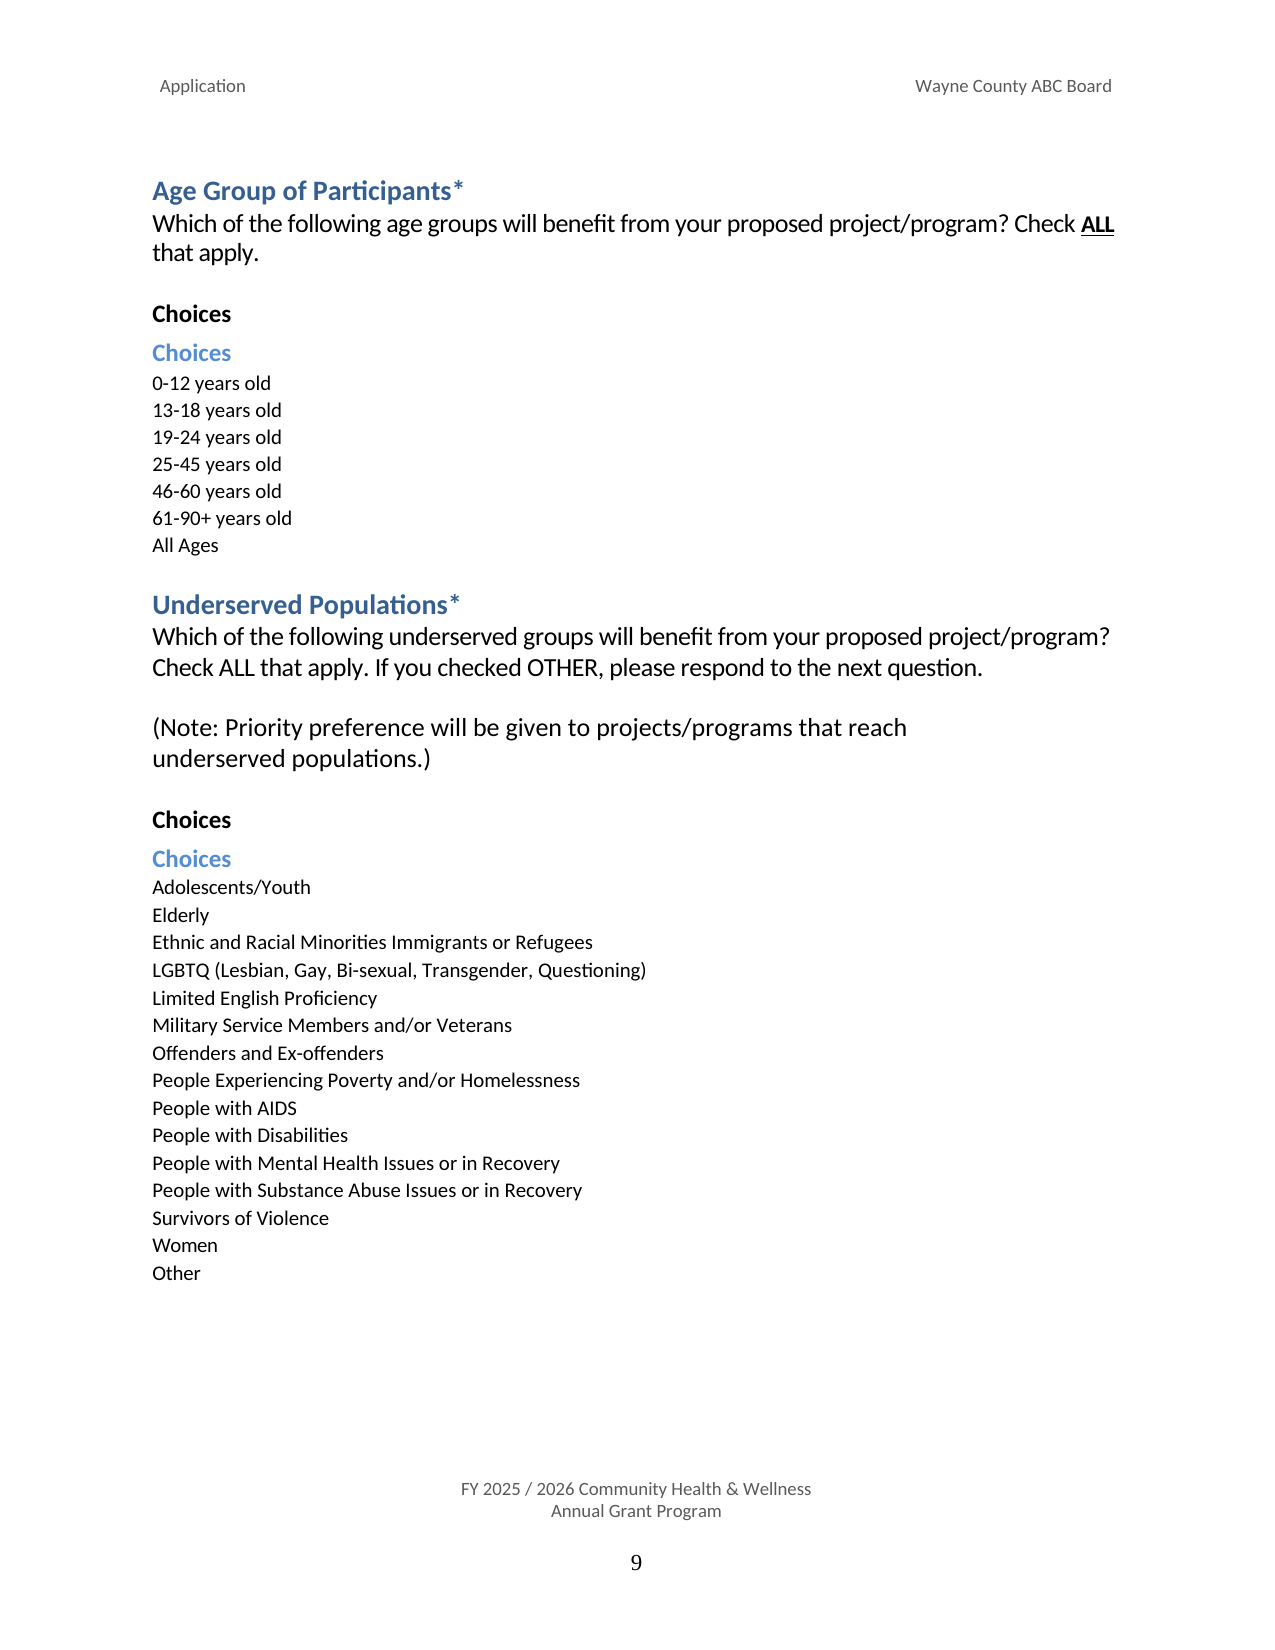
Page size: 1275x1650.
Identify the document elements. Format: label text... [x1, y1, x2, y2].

text Which of the following underserved groups will benefit from your proposed project/program? [152, 625, 1128, 651]
text Survivors of Violence [152, 1208, 1128, 1229]
text People with AIDS [152, 1098, 1128, 1119]
text Adolescents/Youth [152, 877, 1128, 899]
text LGBTQ (Lesbian, Gay, Bi-sexual, Transgender, Questioning) [152, 960, 1128, 982]
text Ethnic and Racial Minorities Immigrants or Refugees [152, 932, 1128, 954]
text Women [152, 1235, 1128, 1257]
text People with Disabilities [152, 1125, 1128, 1147]
text People with Substance Abuse Issues or in Recovery [152, 1180, 1128, 1202]
text 0-12 years old 13-18 years old 19-24 years old 25-45 years old 46-60 years old 61-90+ years old All Ages [152, 369, 1128, 558]
text Underserved Populations* [152, 591, 1128, 620]
text Choices Choices [152, 292, 1128, 369]
text that apply. [152, 241, 1128, 267]
text People Experiencing Poverty and/or Homelessness [152, 1070, 1128, 1092]
text Choices Choices [152, 797, 1128, 875]
text Age Group of Participants* [152, 176, 1128, 206]
text Offenders and Ex-offenders [152, 1043, 1128, 1064]
text (Note: Priority preference will be given to projects/programs that reach underserved populations.) [152, 712, 1015, 773]
text Limited English Proficiency [152, 988, 1128, 1009]
text Other [152, 1263, 1128, 1284]
text People with Mental Health Issues or in Recovery [152, 1153, 1128, 1174]
text Check ALL that apply. If you checked OTHER, please respond to the next question. [152, 656, 1128, 681]
text Elderly [152, 905, 1128, 926]
text Which of the following age groups will benefit from your proposed project/program? Check ALL [152, 211, 1128, 238]
text Military Service Members and/or Veterans [152, 1015, 1128, 1037]
